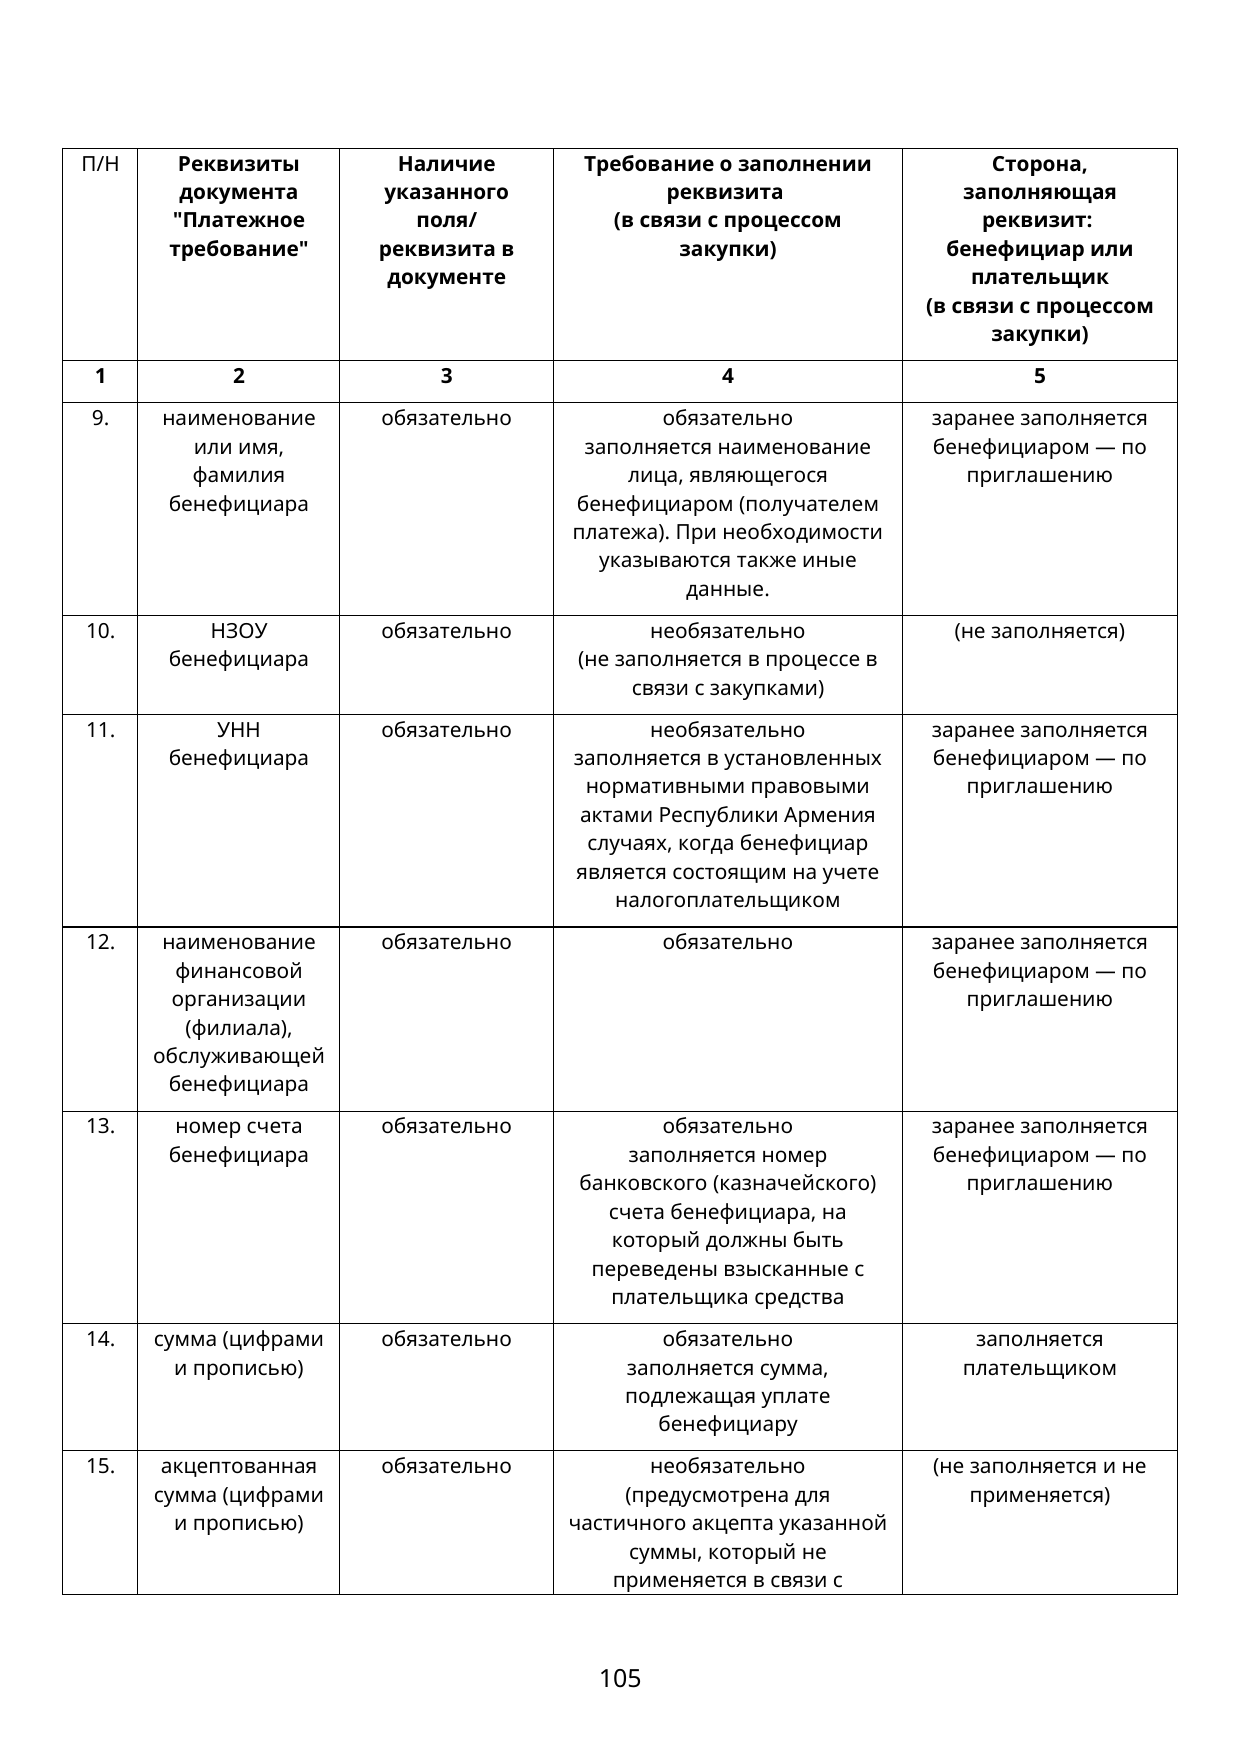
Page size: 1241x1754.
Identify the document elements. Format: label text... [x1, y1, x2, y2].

table_header Наличие указанного поля/ реквизита в документе [340, 149, 553, 360]
table_cell наименование финансовой организации (филиала), обслуживающей бенефициара [138, 928, 339, 1111]
table_cell заранее заполняется бенефициаром — по приглашению [903, 403, 1177, 615]
table_cell необязательно (предусмотрена для частичного акцепта указанной суммы, который не применяется в связи с закупками) [554, 1451, 902, 1594]
table_cell 5 [903, 361, 1177, 402]
table_cell заранее заполняется бенефициаром — по приглашению [903, 715, 1177, 926]
table_cell 2 [138, 361, 339, 402]
table_cell 12. [63, 928, 137, 1111]
table_cell 15. [63, 1451, 137, 1594]
table_cell обязательно [340, 928, 553, 1111]
table_cell 13. [63, 1112, 137, 1323]
table_cell обязательно [340, 1112, 553, 1323]
table_cell НЗОУ бенефициара [138, 616, 339, 714]
table_header Требование о заполнении реквизита (в связи с процессом закупки) [554, 149, 902, 360]
table_header Реквизиты документа "Платежное требование" [138, 149, 339, 360]
table_cell 1 [63, 361, 137, 402]
table_cell обязательно [340, 403, 553, 615]
table_cell (не заполняется) [903, 616, 1177, 714]
table_cell номер счета бенефициара [138, 1112, 339, 1323]
table_cell наименование или имя, фамилия бенефициара [138, 403, 339, 615]
table_cell обязательно [340, 616, 553, 714]
table_cell заранее заполняется бенефициаром — по приглашению [903, 928, 1177, 1111]
table_cell 3 [340, 361, 553, 402]
table_cell акцептованная сумма (цифрами и прописью) [138, 1451, 339, 1594]
table_cell обязательно [340, 1451, 553, 1594]
table_cell 4 [554, 361, 902, 402]
table_cell обязательно [554, 928, 902, 1111]
table_header П/Н [63, 149, 137, 360]
table_cell заполняется плательщиком [903, 1324, 1177, 1450]
table_cell 9. [63, 403, 137, 615]
table_cell обязательно заполняется наименование лица, являющегося бенефициаром (получателем платежа). При необходимости указываются также иные данные. [554, 403, 902, 615]
table_cell заранее заполняется бенефициаром — по приглашению [903, 1112, 1177, 1323]
table_cell обязательно заполняется номер банковского (казначейского) счета бенефициара, на который должны быть переведены взысканные с плательщика средства [554, 1112, 902, 1323]
table_cell необязательно заполняется в установленных нормативными правовыми актами Республики Армения случаях, когда бенефициар является состоящим на учете налогоплательщиком [554, 715, 902, 926]
table_cell УНН бенефициара [138, 715, 339, 926]
table_cell обязательно [340, 715, 553, 926]
table_cell необязательно (не заполняется в процессе в связи с закупками) [554, 616, 902, 714]
table_cell 11. [63, 715, 137, 926]
table_cell 10. [63, 616, 137, 714]
table_cell обязательно [340, 1324, 553, 1450]
table_cell (не заполняется и не применяется) [903, 1451, 1177, 1594]
table_cell сумма (цифрами и прописью) [138, 1324, 339, 1450]
table_cell 14. [63, 1324, 137, 1450]
table_cell обязательно заполняется сумма, подлежащая уплате бенефициару [554, 1324, 902, 1450]
table_header Сторона, заполняющая реквизит: бенефициар или плательщик (в связи с процессом закупки) [903, 149, 1177, 360]
